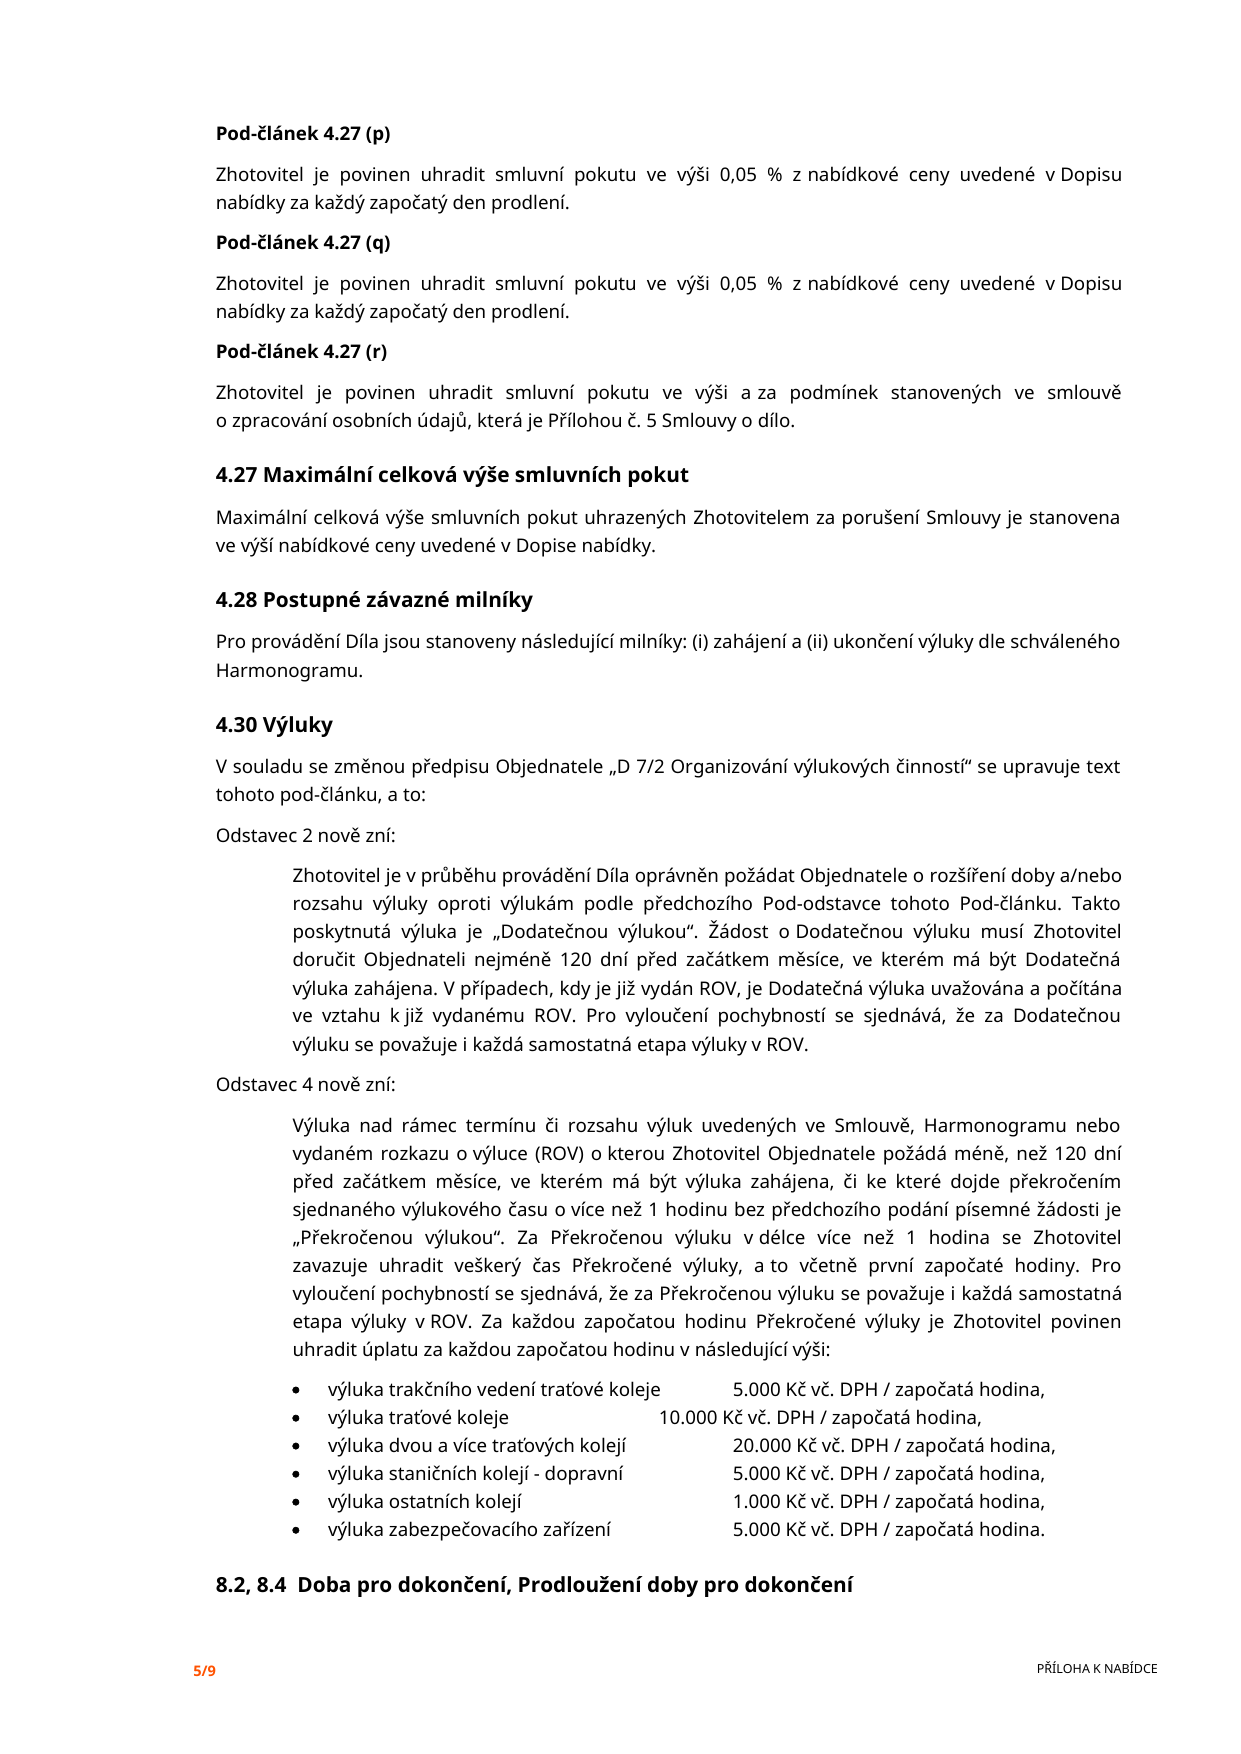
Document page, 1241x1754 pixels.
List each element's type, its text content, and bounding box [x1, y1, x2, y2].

text V souladu se změnou předpisu Objednatele „D 7/2 Organizování výlukových činností“ se upravuje text tohoto pod-článku, a to: [216, 754, 1122, 807]
text Zhotovitel je povinen uhradit smluvní pokutu ve výši a za podmínek stanovených ve smlouvě o zpracování osobních údajů, která je Přílohou č. 5 Smlouvy o dílo. [216, 379, 1122, 433]
text výluka zabezpečovacího zařízení 5.000 Kč vč. DPH / započatá hodina. [292, 1517, 1122, 1542]
text Odstavec 2 nově zní: [216, 822, 1122, 848]
text Maximální celková výše smluvních pokut uhrazených Zhotovitelem za porušení Smlouvy je stanovena ve výší nabídkové ceny uvedené v Dopise nabídky. [216, 504, 1122, 558]
text 4.28 Postupné závazné milníky [216, 585, 1122, 613]
text výluka ostatních kolejí 1.000 Kč vč. DPH / započatá hodina, [292, 1489, 1122, 1514]
text výluka traťové koleje 10.000 Kč vč. DPH / započatá hodina, [292, 1404, 1122, 1430]
text 4.30 Výluky [216, 710, 1122, 738]
text Pod-článek 4.27 (r) [216, 339, 1122, 364]
text Odstavec 4 nově zní: [216, 1071, 1122, 1097]
text Výluka nad rámec termínu či rozsahu výluk uvedených ve Smlouvě, Harmonogramu nebo vydaném rozkazu o výluce (ROV) o kterou Zhotovitel Objednatele požádá méně, než 120 dní před začátkem měsíce, ve kterém má být výluka zahájena, či ke které dojde překročením sjednaného výlukového času o více než 1 hodinu bez předchozího podání písemné žádosti je „Překročenou výlukou“. Za Překročenou výluku v délce více než 1 hodina se Zhotovitel zavazuje uhradit veškerý čas Překročené výluky, a to včetně první započaté hodiny. Pro vyloučení pochybností se sjednává, že za Překročenou výluku se považuje i každá samostatná etapa výluky v ROV. Za každou započatou hodinu Překročené výluky je Zhotovitel povinen uhradit úplatu za každou započatou hodinu v následující výši: [292, 1112, 1122, 1362]
text Zhotovitel je povinen uhradit smluvní pokutu ve výši 0,05 % z nabídkové ceny uvedené v Dopisu nabídky za každý započatý den prodlení. [216, 161, 1122, 215]
text výluka staničních kolejí - dopravní 5.000 Kč vč. DPH / započatá hodina, [292, 1461, 1122, 1486]
text Zhotovitel je v průběhu provádění Díla oprávněn požádat Objednatele o rozšíření doby a/nebo rozsahu výluky oproti výlukám podle předchozího Pod-odstavce tohoto Pod-článku. Takto poskytnutá výluka je „Dodatečnou výlukou“. Žádost o Dodatečnou výluku musí Zhotovitel doručit Objednateli nejméně 120 dní před začátkem měsíce, ve kterém má být Dodatečná výluka zahájena. V případech, kdy je již vydán ROV, je Dodatečná výluka uvažována a počítána ve vztahu k již vydanému ROV. Pro vyloučení pochybností se sjednává, že za Dodatečnou výluku se považuje i každá samostatná etapa výluky v ROV. [292, 863, 1122, 1056]
text Pod-článek 4.27 (p) [216, 121, 1122, 146]
text Zhotovitel je povinen uhradit smluvní pokutu ve výši 0,05 % z nabídkové ceny uvedené v Dopisu nabídky za každý započatý den prodlení. [216, 270, 1122, 324]
text výluka dvou a více traťových kolejí 20.000 Kč vč. DPH / započatá hodina, [292, 1433, 1122, 1458]
text 4.27 Maximální celková výše smluvních pokut [216, 460, 1122, 489]
text 8.2, 8.4 Doba pro dokončení, Prodloužení doby pro dokončení [216, 1570, 1122, 1598]
text Pro provádění Díla jsou stanoveny následující milníky: (i) zahájení a (ii) ukončení výluky dle schváleného Harmonogramu. [216, 629, 1122, 682]
text Pod-článek 4.27 (q) [216, 230, 1122, 255]
text výluka trakčního vedení traťové koleje 5.000 Kč vč. DPH / započatá hodina, [292, 1377, 1122, 1402]
